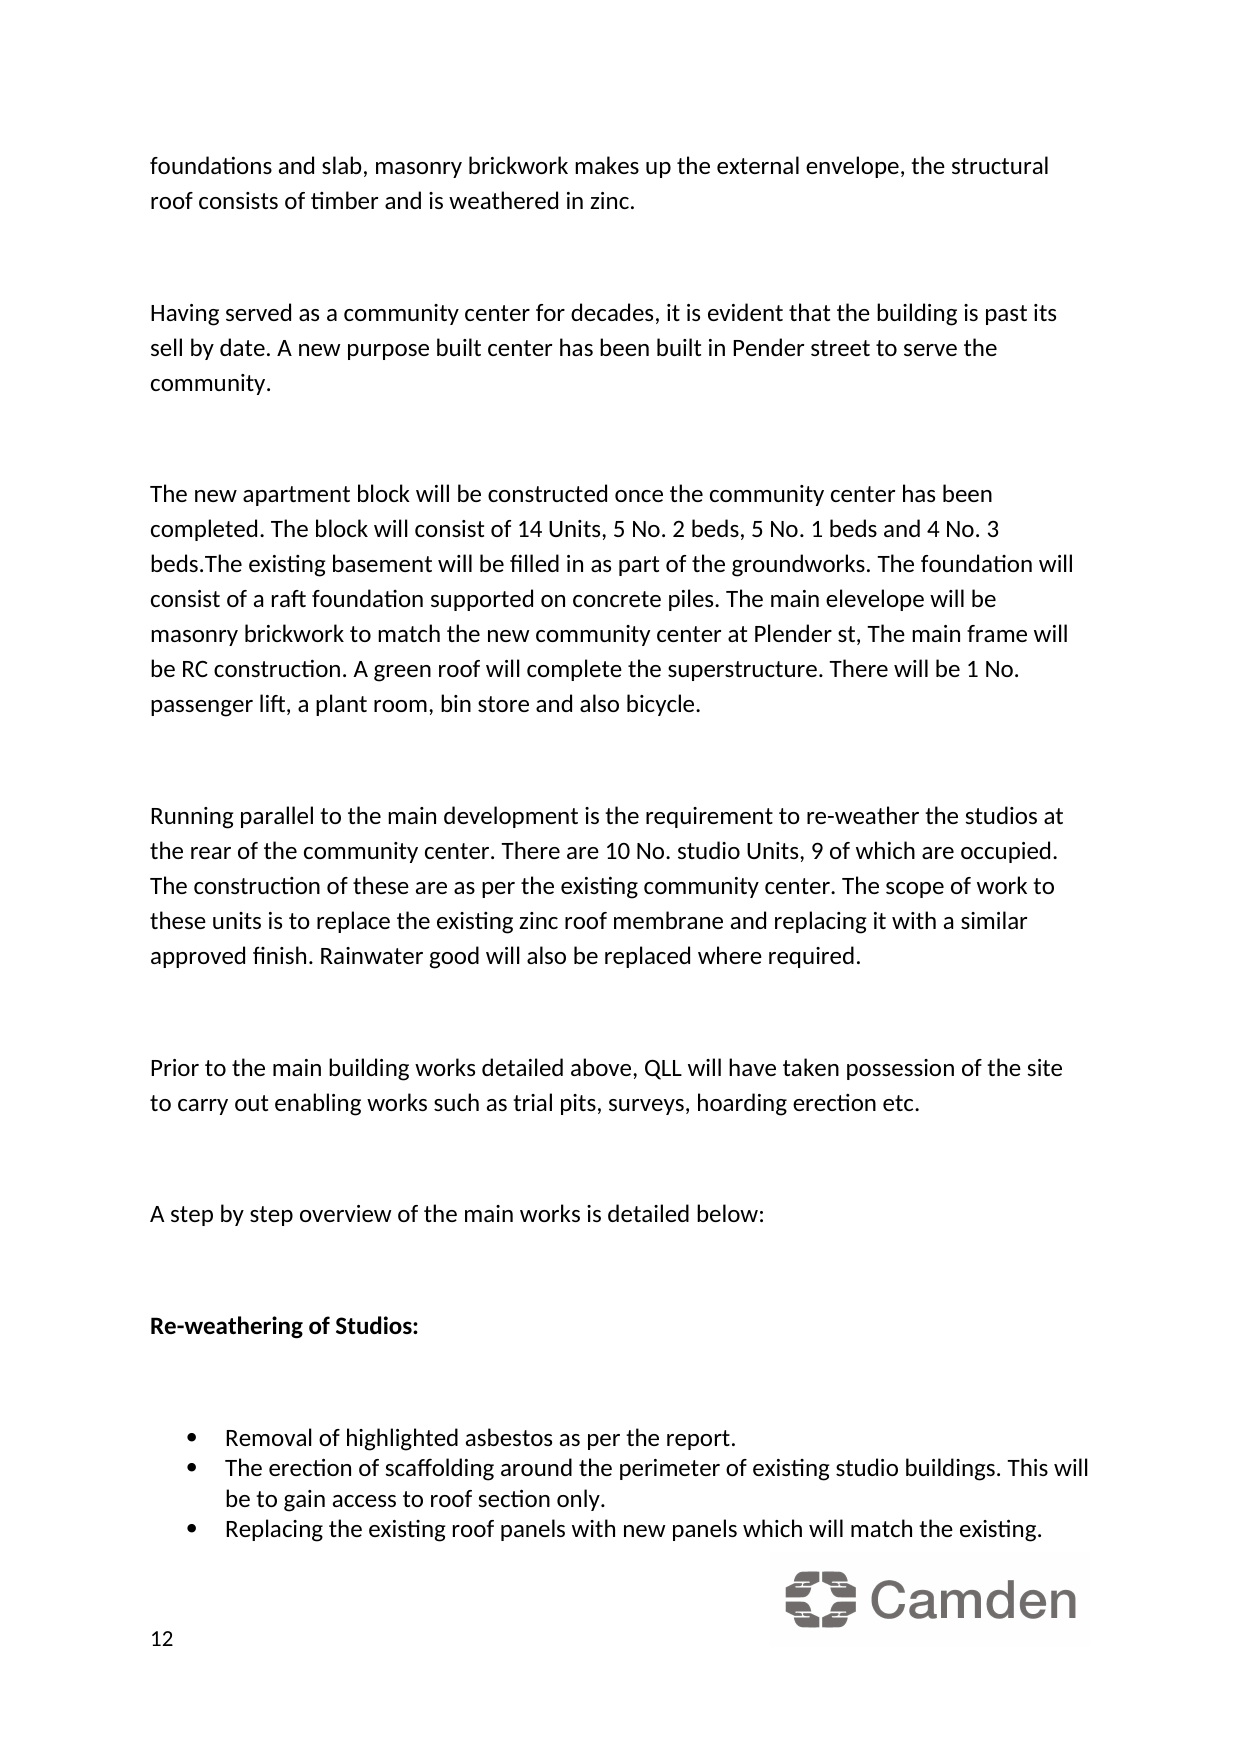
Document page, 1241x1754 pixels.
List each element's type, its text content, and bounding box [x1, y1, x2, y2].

text The new apartment block will be constructed once the community center has been completed. The block will consist of 14 Units, 5 No. 2 beds, 5 No. 1 beds and 4 No. 3 beds.The existing basement will be filled in as part of the groundworks. The foundation will consist of a raft foundation supported on concrete piles. The main elevelope will be masonry brickwork to match the new community center at Plender st, The main frame will be RC construction. A green roof will complete the superstructure. There will be 1 No. passenger lift, a plant room, bin store and also bicycle. [150, 478, 1090, 719]
picture [770, 1552, 1091, 1647]
list Replacing the existing roof panels with new panels which will match the existing. [187, 1513, 1090, 1544]
text Having served as a community center for decades, it is evident that the building is past its sell by date. A new purpose built center has been built in Pender street to serve the community. [150, 297, 1090, 397]
text Prior to the main building works detailed above, QLL will have taken possession of the site to carry out enabling works such as trial pits, surveys, hoarding erection etc. [150, 1052, 1090, 1117]
text Re-weathering of Studios: [150, 1310, 1090, 1341]
list Removal of highlighted asbestos as per the report. [187, 1422, 1090, 1452]
list The erection of scaffolding around the perimeter of existing studio buildings. This will be to gain access to roof section only. [187, 1452, 1090, 1513]
text Running parallel to the main development is the requirement to re-weather the studios at the rear of the community center. There are 10 No. studio Units, 9 of which are occupied. The construction of these are as per the existing community center. The scope of work to these units is to replace the existing zinc roof membrane and replacing it with a similar approved finish. Rainwater good will also be replaced where required. [150, 800, 1090, 971]
text A step by step overview of the main works is detailed below: [150, 1198, 1090, 1229]
